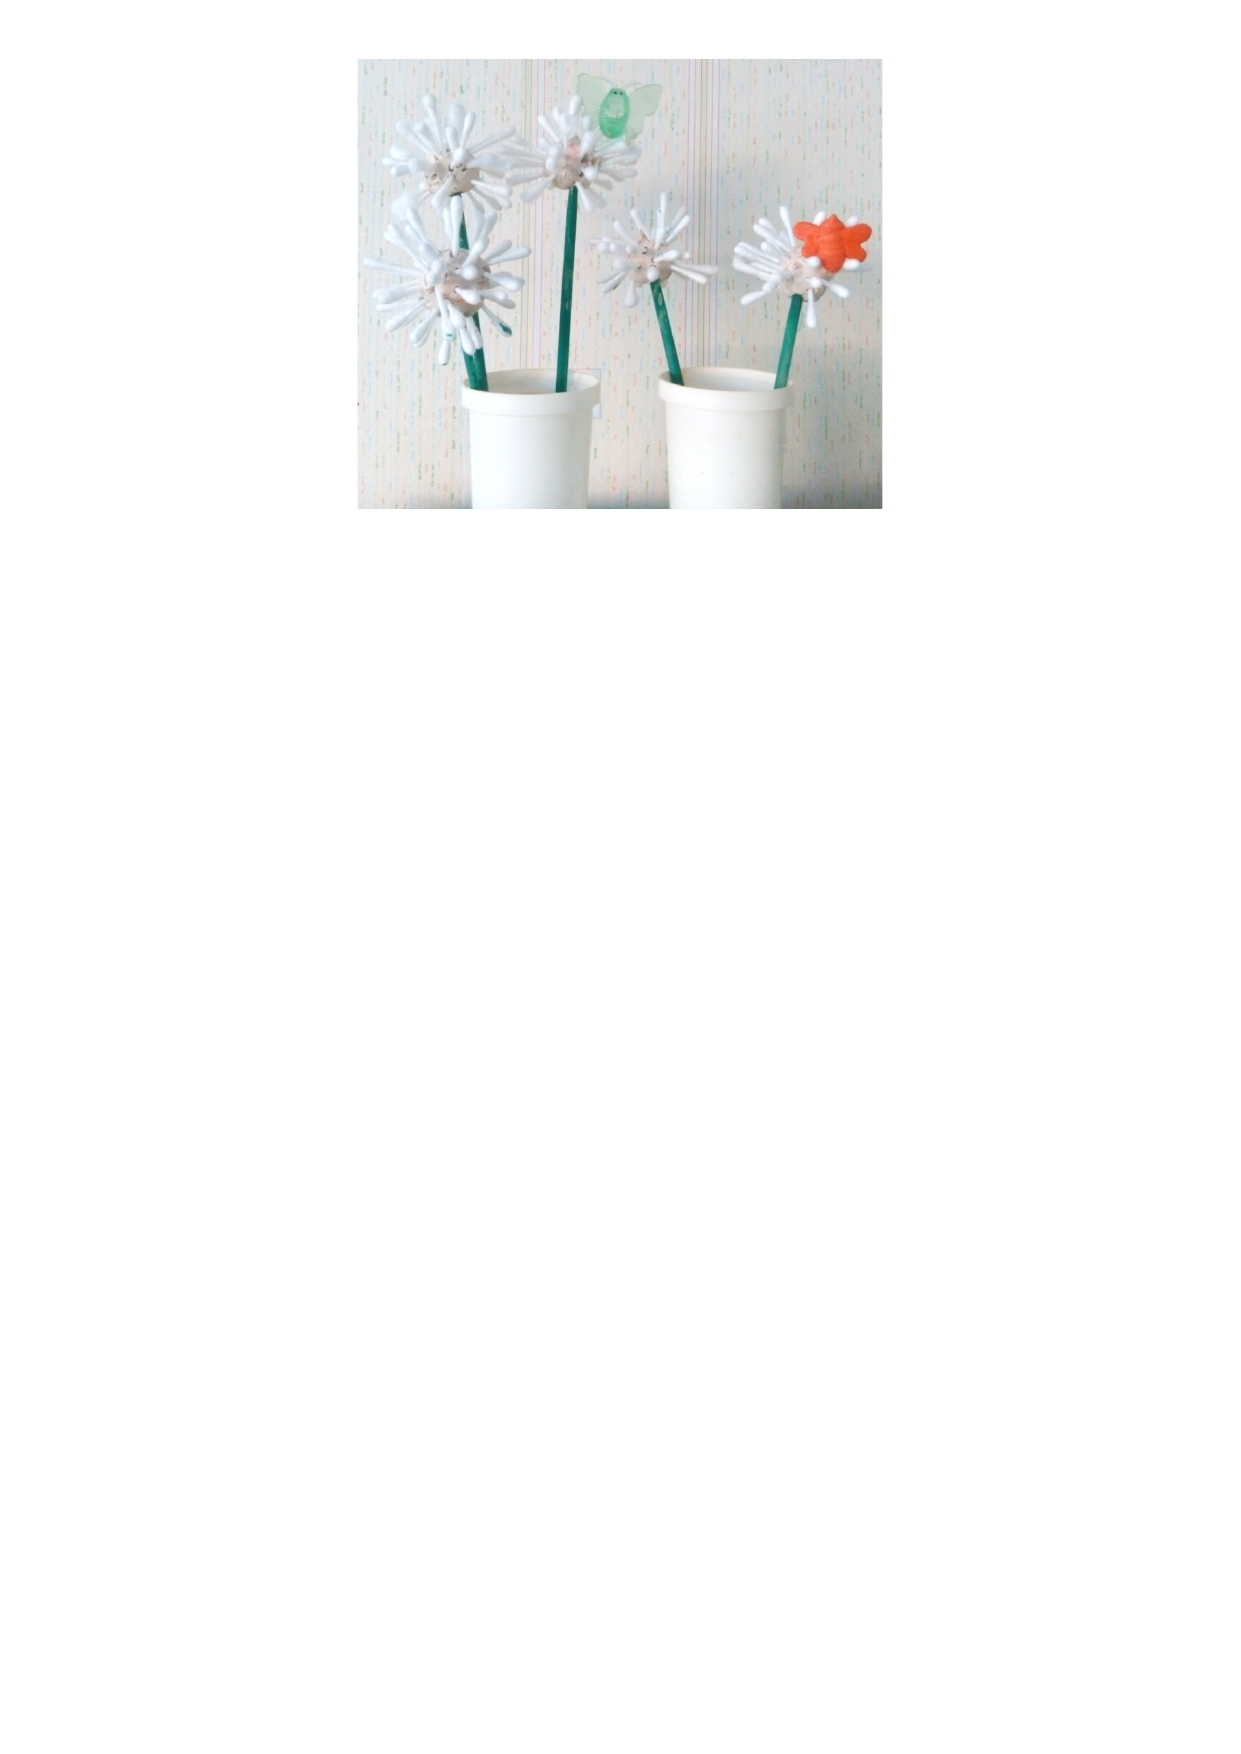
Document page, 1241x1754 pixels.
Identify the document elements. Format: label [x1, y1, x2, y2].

picture [357, 59, 883, 509]
